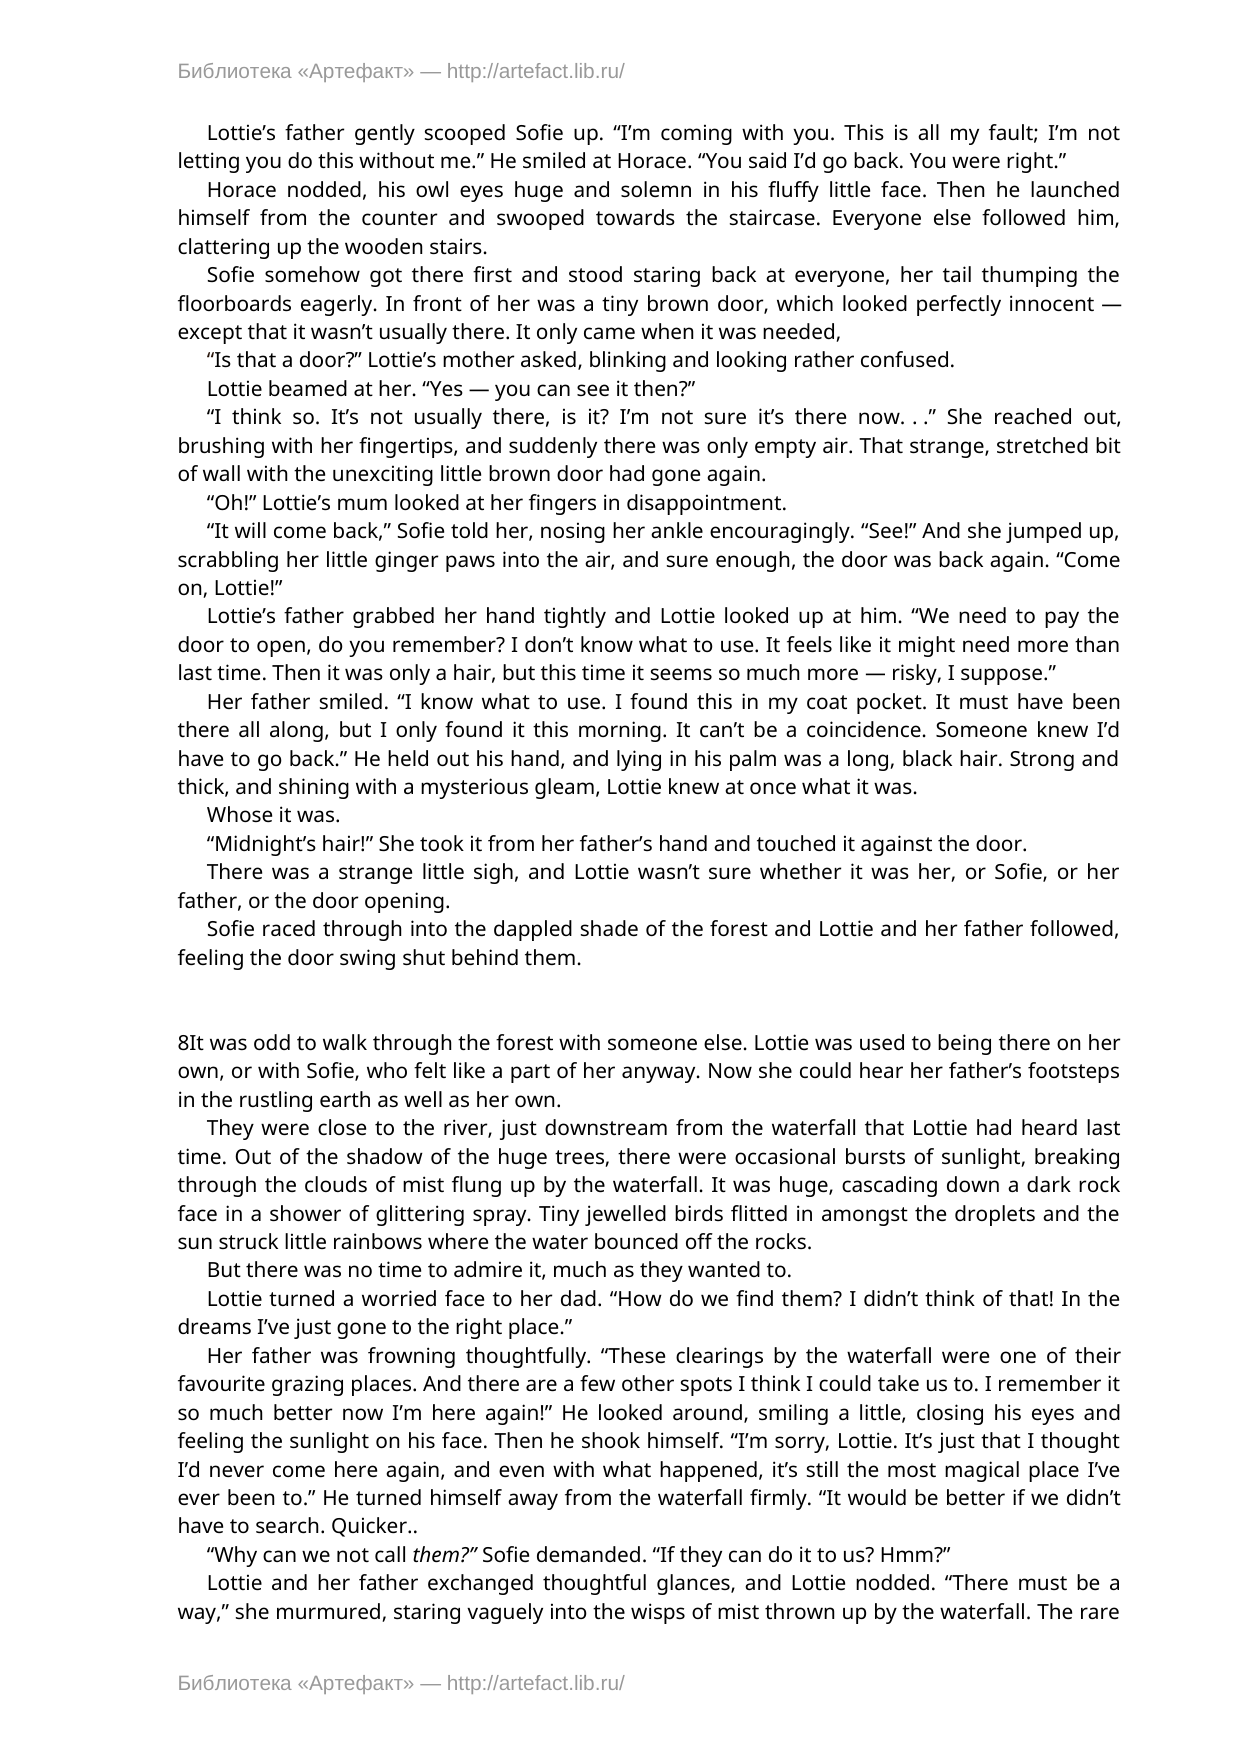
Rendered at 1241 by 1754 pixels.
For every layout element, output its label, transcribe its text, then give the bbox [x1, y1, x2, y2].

text Horace nodded, his owl eyes huge and solemn in his fluffy little face. Then he launched himself from the counter and swooped towards the staircase. Everyone else followed him, clattering up the wooden stairs. [177, 175, 1122, 260]
text Lottie’s father grabbed her hand tightly and Lottie looked up at him. “We need to pay the door to open, do you remember? I don’t know what to use. It feels like it might need more than last time. Then it was only a hair, but this time it seems so much more — risky, I suppose.” [177, 602, 1122, 687]
text But there was no time to admire it, much as they wanted to. [177, 1256, 1122, 1284]
text Sofie raced through into the dappled shade of the forest and Lottie and her father followed, feeling the door swing shut behind them. [177, 914, 1122, 971]
text “Oh!” Lottie’s mum looked at her fingers in disappointment. [177, 488, 1122, 516]
text 8It was odd to walk through the forest with someone else. Lottie was used to being there on her own, or with Sofie, who felt like a part of her anyway. Now she could hear her father’s footsteps in the rustling earth as well as her own. [177, 1028, 1122, 1113]
text “It will come back,” Sofie told her, nosing her ankle encouragingly. “See!” And she jumped up, scrabbling her little ginger paws into the air, and sure enough, the door was back again. “Come on, Lottie!” [177, 516, 1122, 602]
text Her father was frowning thoughtfully. “These clearings by the waterfall were one of their favourite grazing places. And there are a few other spots I think I could take us to. I remember it so much better now I’m here again!” He looked around, smiling a little, closing his eyes and feeling the sunlight on his face. Then he shook himself. “I’m sorry, Lottie. It’s just that I thought I’d never come here again, and even with what happened, it’s still the most magical place I’ve ever been to.” He turned himself away from the waterfall firmly. “It would be better if we didn’t have to search. Quicker.. [177, 1341, 1122, 1540]
text “Midnight’s hair!” She took it from her father’s hand and touched it against the door. [177, 829, 1122, 857]
text Her father smiled. “I know what to use. I found this in my coat pocket. It must have been there all along, but I only found it this morning. It can’t be a coincidence. Someone knew I’d have to go back.” He held out his hand, and lying in his palm was a long, black hair. Strong and thick, and shining with a mysterious gleam, Lottie knew at once what it was. [177, 687, 1122, 801]
text “Why can we not call them?” Sofie demanded. “If they can do it to us? Hmm?” [177, 1540, 1122, 1568]
text They were close to the river, just downstream from the waterfall that Lottie had heard last time. Out of the shadow of the huge trees, there were occasional bursts of sunlight, breaking through the clouds of mist flung up by the waterfall. It was huge, cascading down a dark rock face in a shower of glittering spray. Tiny jewelled birds flitted in amongst the droplets and the sun struck little rainbows where the water bounced off the rocks. [177, 1113, 1122, 1256]
text Sofie somehow got there first and stood staring back at everyone, her tail thumping the floorboards eagerly. In front of her was a tiny brown door, which looked perfectly innocent — except that it wasn’t usually there. It only came when it was needed, [177, 260, 1122, 346]
text Lottie’s father gently scooped Sofie up. “I’m coming with you. This is all my fault; I’m not letting you do this without me.” He smiled at Horace. “You said I’d go back. You were right.” [177, 118, 1122, 175]
text Lottie turned a worried face to her dad. “How do we find them? I didn’t think of that! In the dreams I’ve just gone to the right place.” [177, 1284, 1122, 1341]
text “I think so. It’s not usually there, is it? I’m not sure it’s there now. . .” She reached out, brushing with her fingertips, and suddenly there was only empty air. That strange, stretched bit of wall with the unexciting little brown door had gone again. [177, 402, 1122, 488]
text “Is that a door?” Lottie’s mother asked, blinking and looking rather confused. [177, 346, 1122, 374]
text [177, 1568, 1122, 1625]
text Lottie beamed at her. “Yes — you can see it then?” [177, 374, 1122, 402]
text Whose it was. [177, 801, 1122, 829]
text There was a strange little sigh, and Lottie wasn’t sure whether it was her, or Sofie, or her father, or the door opening. [177, 857, 1122, 914]
